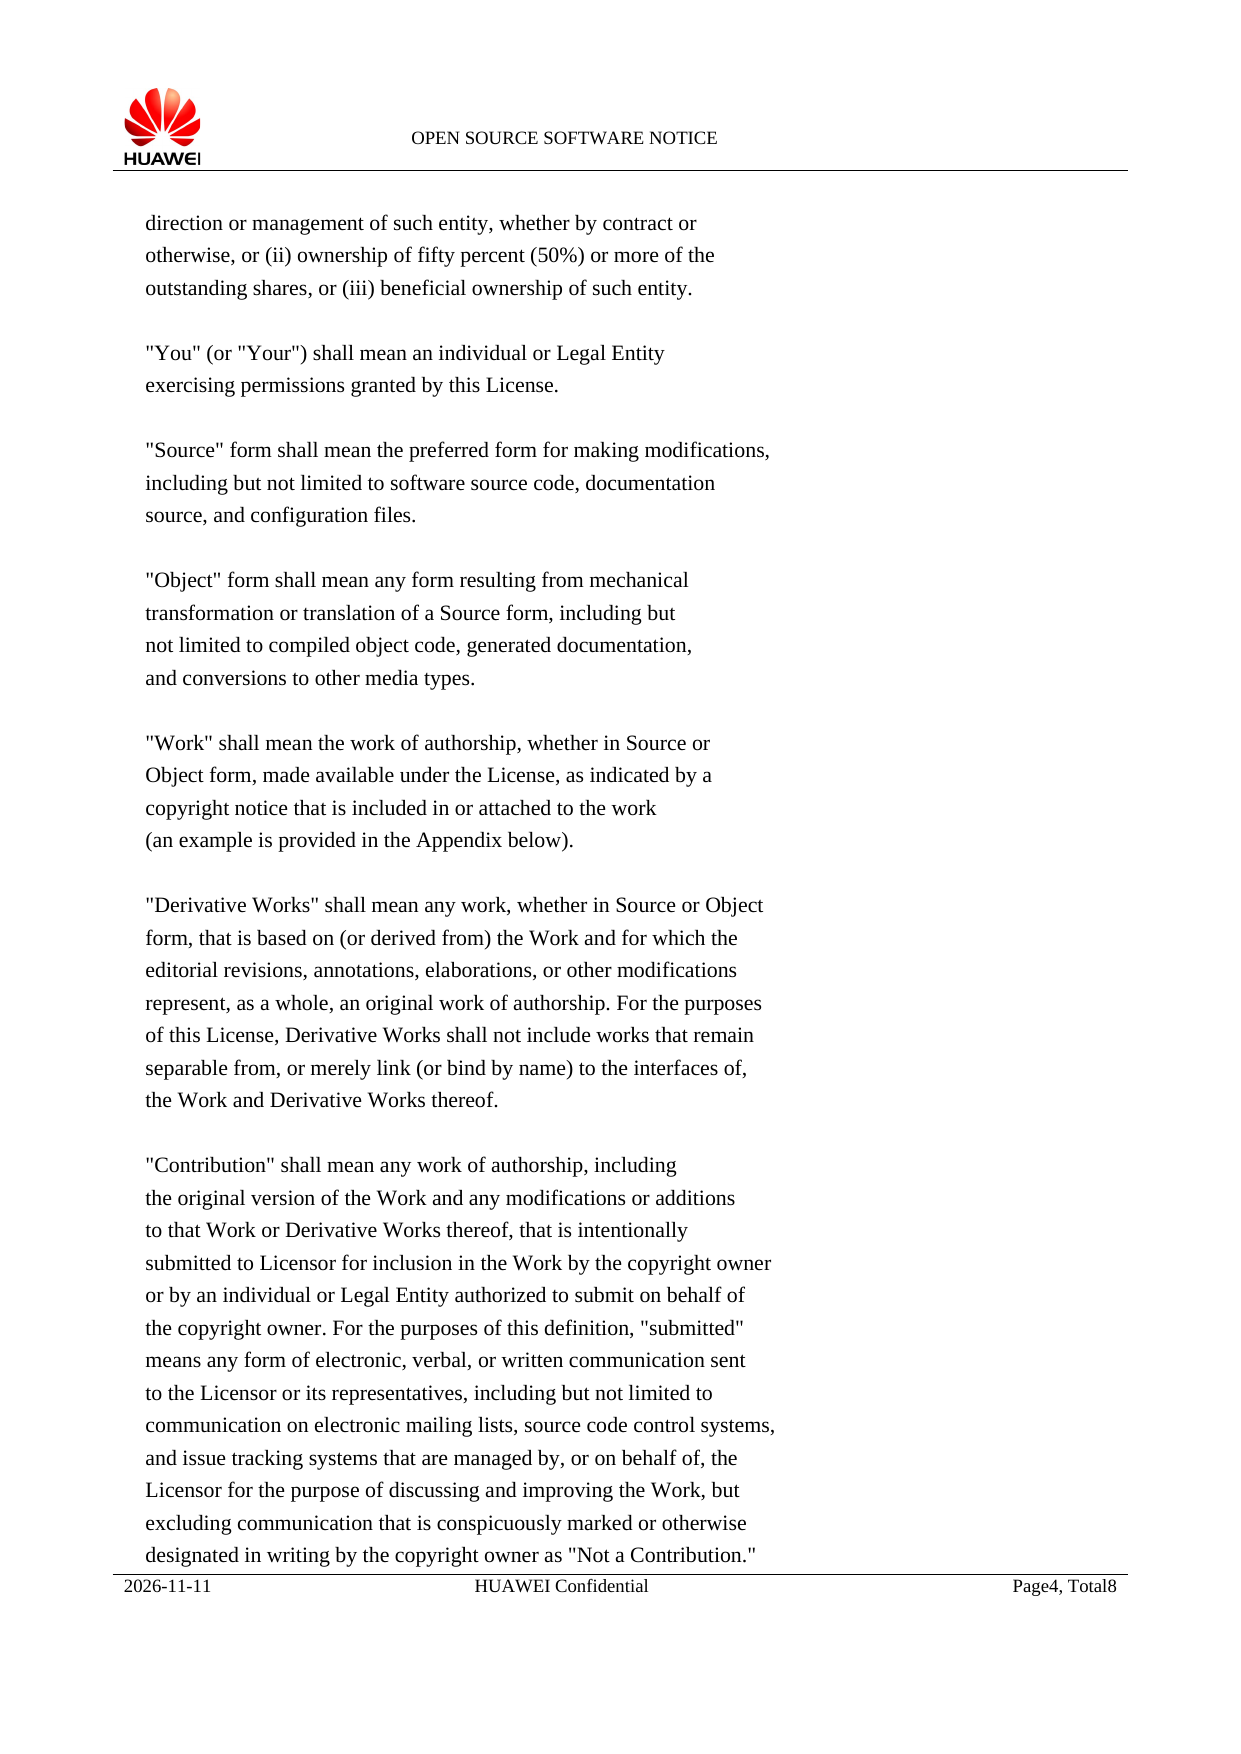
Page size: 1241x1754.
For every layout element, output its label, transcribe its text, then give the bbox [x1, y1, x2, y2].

picture [124, 88, 201, 165]
